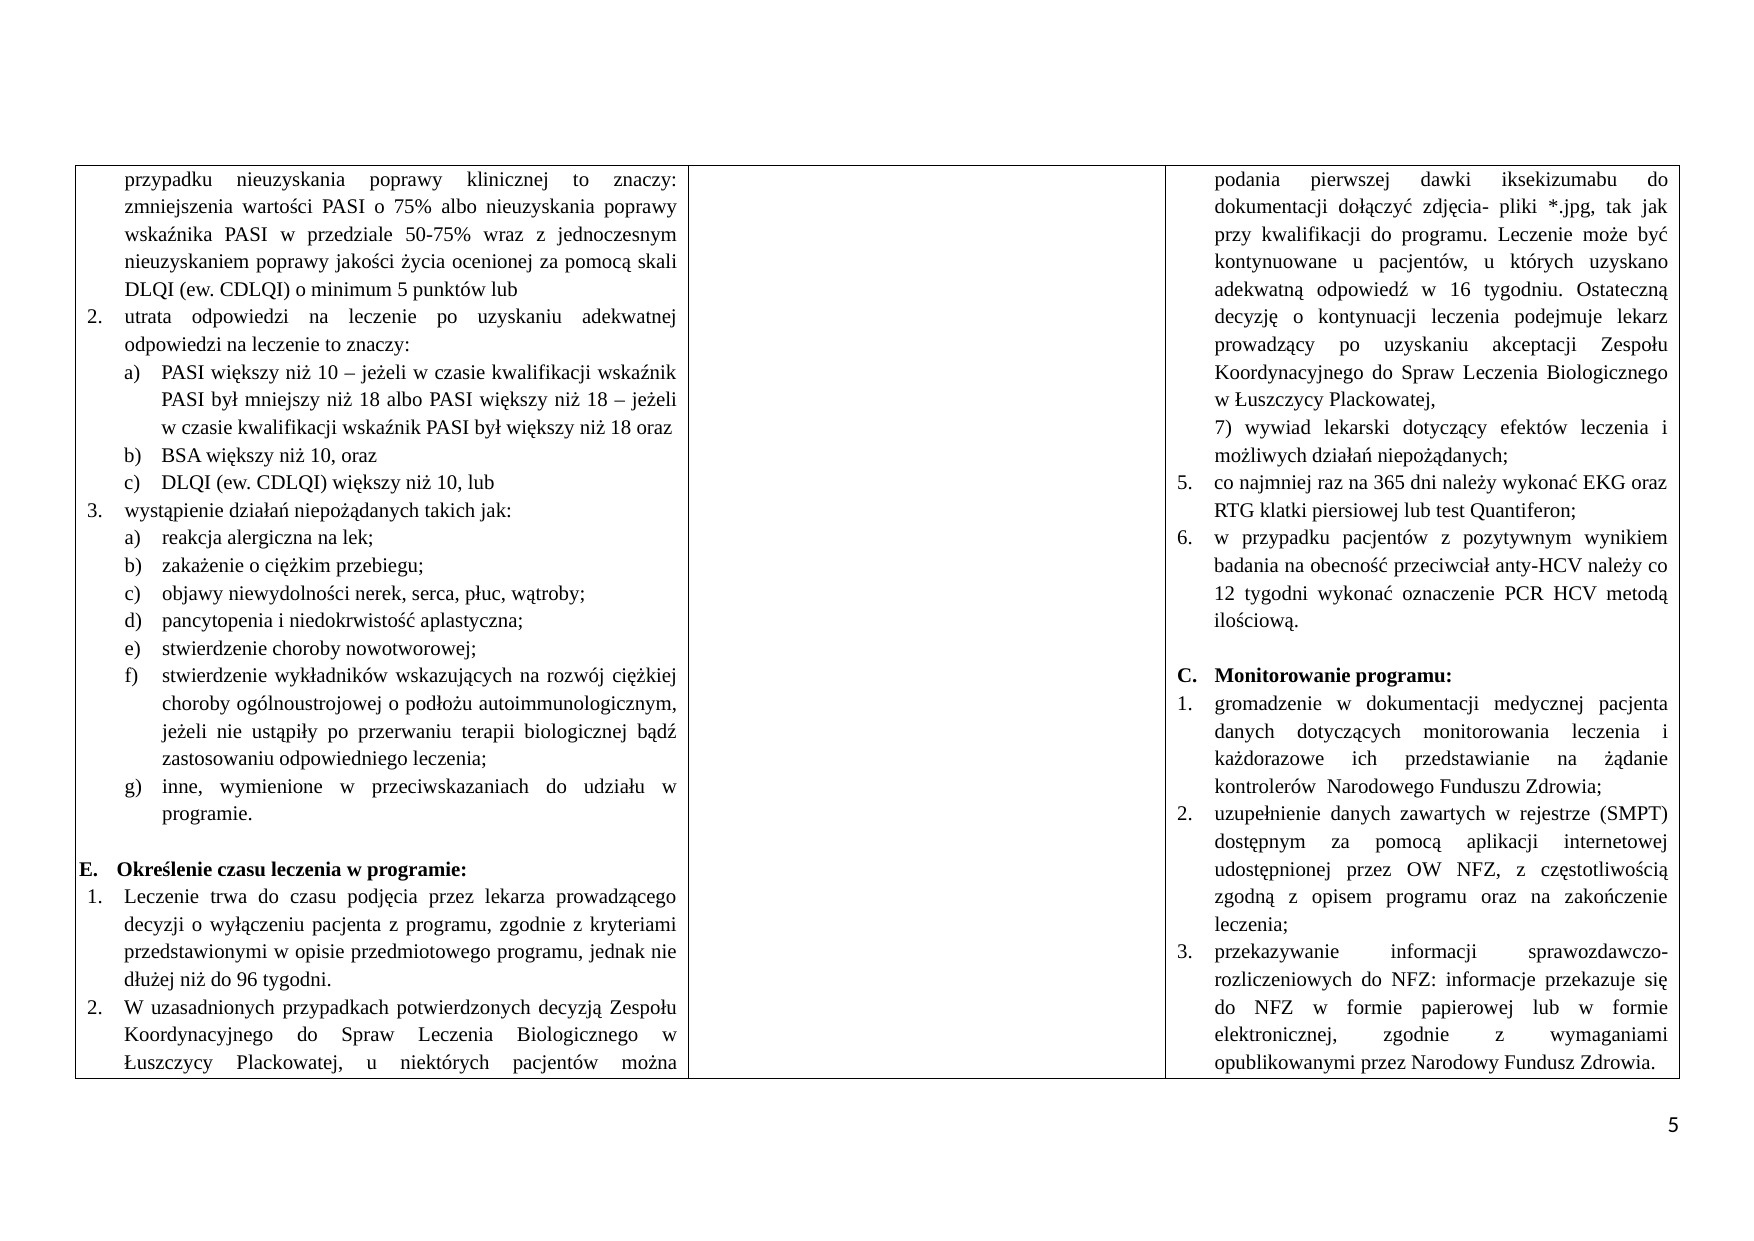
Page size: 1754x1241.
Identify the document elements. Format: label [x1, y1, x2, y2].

table_cell [1166, 166, 1679, 1078]
table_cell [76, 166, 688, 1078]
table_cell [689, 166, 1165, 1078]
